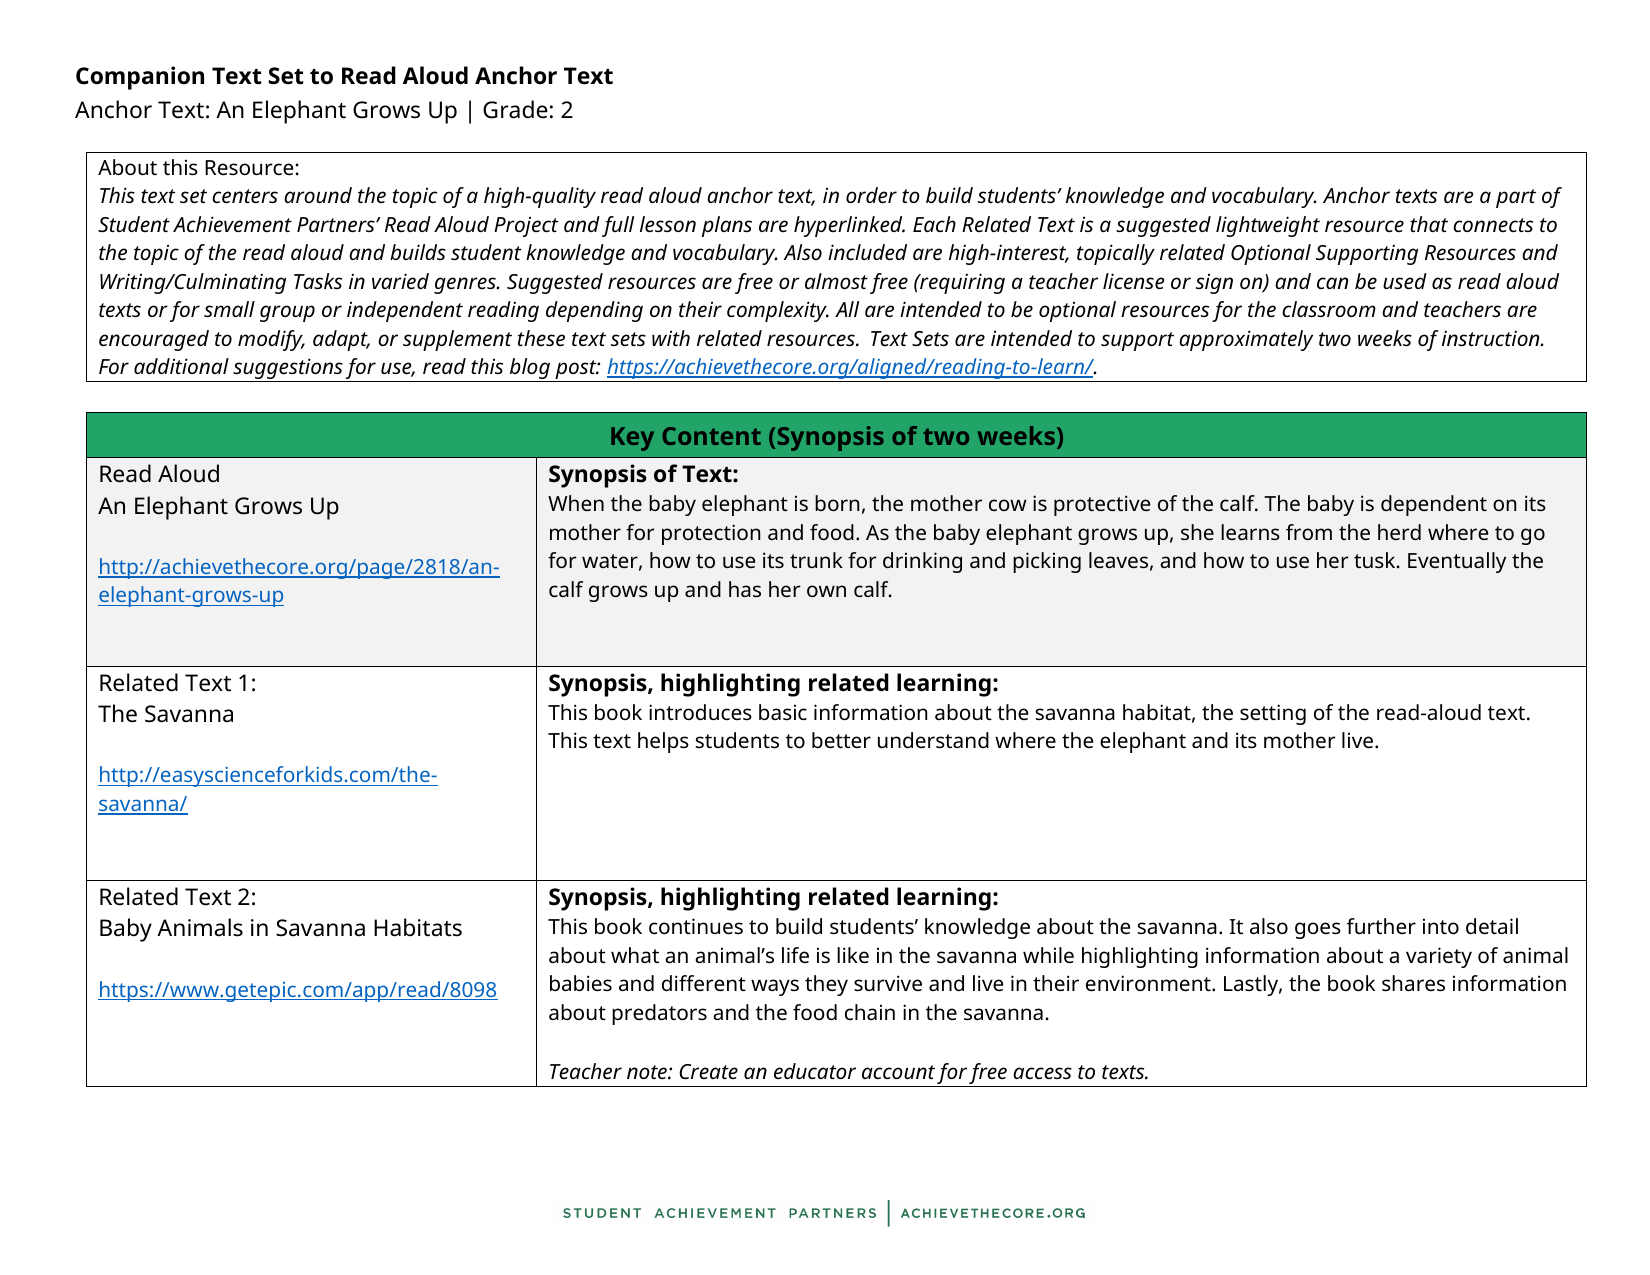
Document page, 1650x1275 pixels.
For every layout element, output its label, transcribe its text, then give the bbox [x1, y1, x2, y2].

table_cell Synopsis, highlighting related learning: This book introduces basic information about the savanna habitat, the setting of the read-aloud text. This text helps students to better understand where the elephant and its mother live. [537, 667, 1586, 880]
table_header Key Content (Synopsis of two weeks) [87, 413, 1586, 457]
table_cell Read Aloud An Elephant Grows Up http://achievethecore.org/page/2818/an-elephant-grows-up [87, 458, 536, 666]
table_cell Synopsis, highlighting related learning: This book continues to build students’ knowledge about the savanna. It also goes further into detail about what an animal’s life is like in the savanna while highlighting information about a variety of animal babies and different ways they survive and live in their environment. Lastly, the book shares information about predators and the food chain in the savanna. Teacher note: Create an educator account for free access to texts. [537, 881, 1586, 1086]
table_cell Related Text 1: The Savanna http://easyscienceforkids.com/the-savanna/ [87, 667, 536, 880]
picture [551, 1196, 1099, 1230]
table_cell Synopsis of Text: When the baby elephant is born, the mother cow is protective of the calf. The baby is dependent on its mother for protection and food. As the baby elephant grows up, she learns from the herd where to go for water, how to use its trunk for drinking and picking leaves, and how to use her tusk. Eventually the calf grows up and has her own calf. [537, 458, 1586, 666]
table_header About this Resource: This text set centers around the topic of a high-quality read aloud anchor text, in order to build students’ knowledge and vocabulary. Anchor texts are a part of Student Achievement Partners’ Read Aloud Project and full lesson plans are hyperlinked. Each Related Text is a suggested lightweight resource that connects to the topic of the read aloud and builds student knowledge and vocabulary. Also included are high-interest, topically related Optional Supporting Resources and Writing/Culminating Tasks in varied genres. Suggested resources are free or almost free (requiring a teacher license or sign on) and can be used as read aloud texts or for small group or independent reading depending on their complexity. All are intended to be optional resources for the classroom and teachers are encouraged to modify, adapt, or supplement these text sets with related resources. Text Sets are intended to support approximately two weeks of instruction. For additional suggestions for use, read this blog post: https://achievethecore.org/aligned/reading-to-learn/. [87, 153, 1586, 381]
table_cell Related Text 2: Baby Animals in Savanna Habitats https://www.getepic.com/app/read/8098 [87, 881, 536, 1086]
